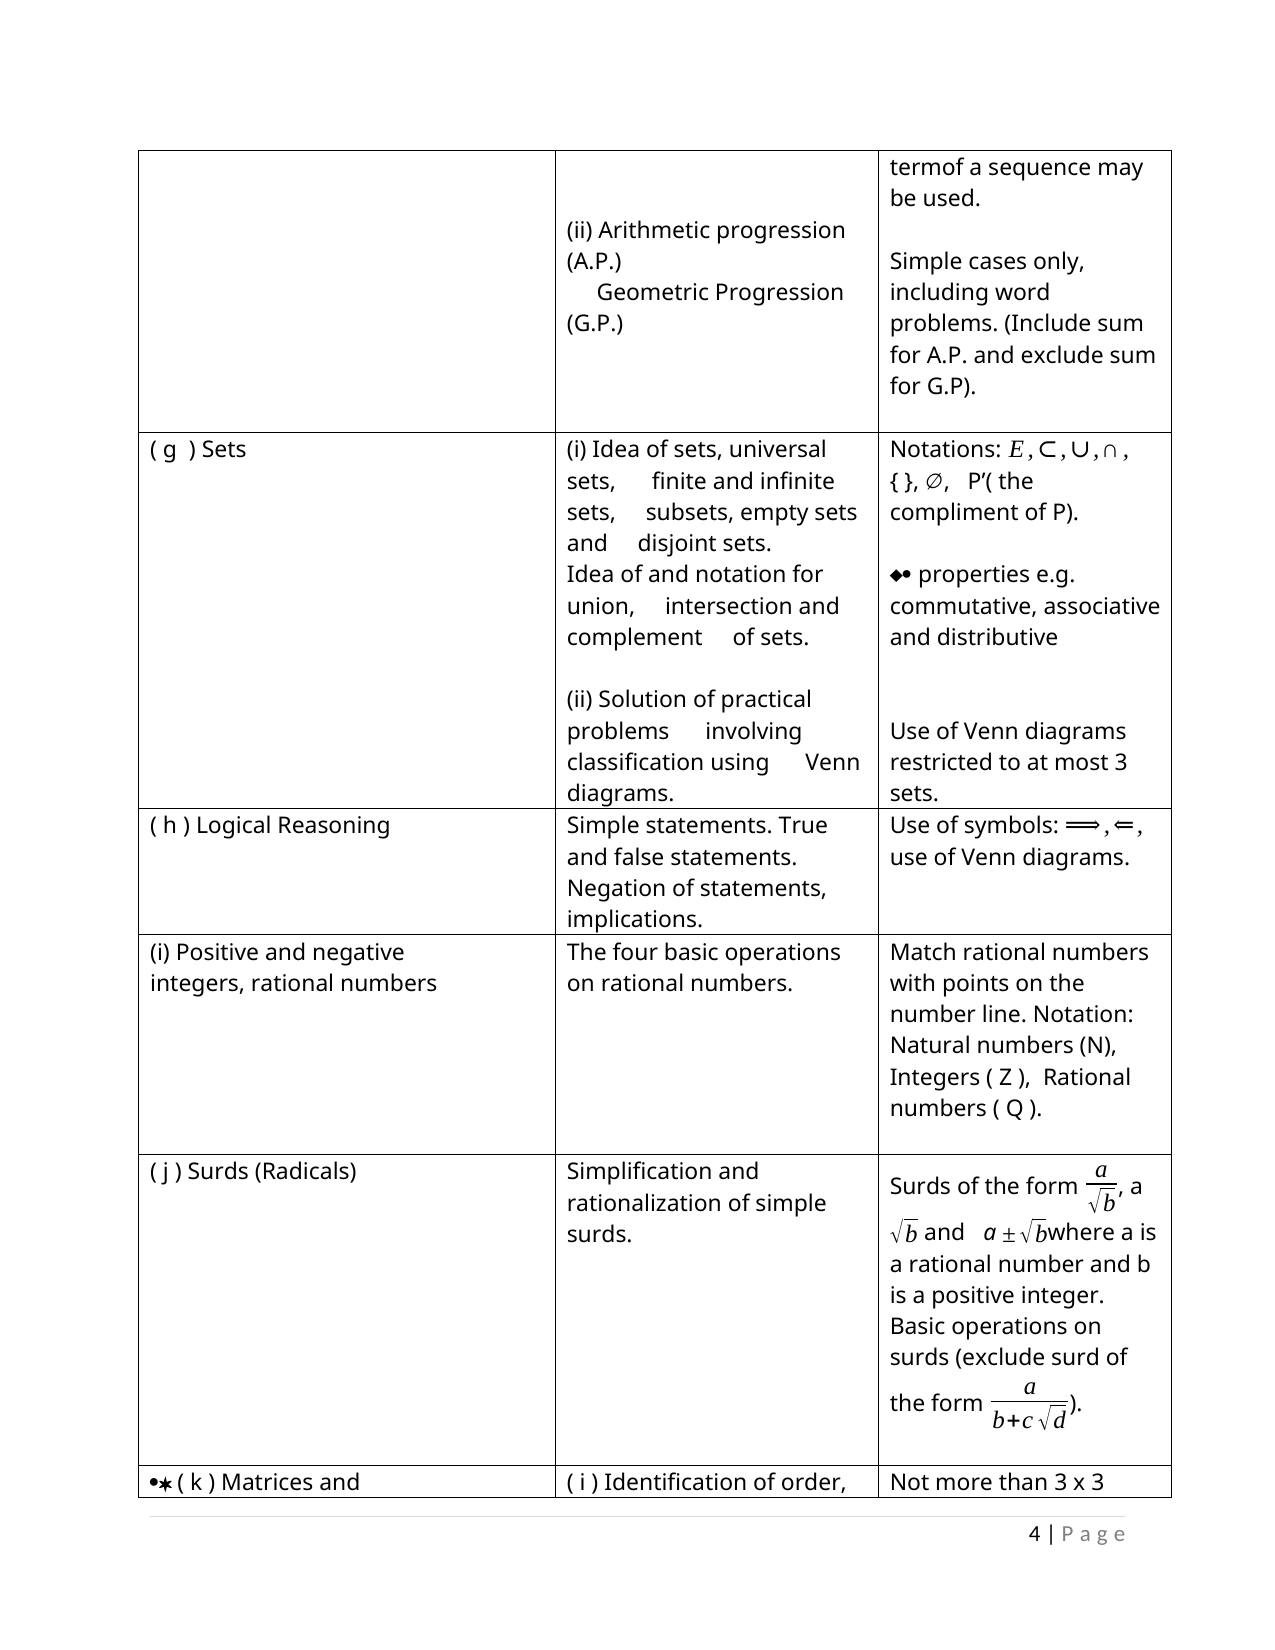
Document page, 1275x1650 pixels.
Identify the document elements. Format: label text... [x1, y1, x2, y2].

table_cell Simple statements. True and false statements. Negation of statements, implications. [556, 809, 878, 934]
table_cell Simplification and rationalization of simple surds. [556, 1155, 878, 1465]
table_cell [139, 1466, 555, 1497]
table_cell Notations: { }, , P’( the compliment of P). properties e.g. commutative, associative and distributive Use of Venn diagrams restricted to at most 3 sets. [879, 433, 1171, 808]
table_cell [556, 1466, 878, 1497]
table_cell ( h ) Logical Reasoning [139, 809, 555, 934]
table_cell Match rational numbers with points on the number line. Notation: Natural numbers (N), Integers ( Z ), Rational numbers ( Q ). [879, 935, 1171, 1154]
table_cell ( g ) Sets [139, 433, 555, 808]
table_cell (i) Positive and negative integers, rational numbers [139, 935, 555, 1154]
table_cell ( j ) Surds (Radicals) [139, 1155, 555, 1465]
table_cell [139, 151, 555, 432]
table_cell The four basic operations on rational numbers. [556, 935, 878, 1154]
table_cell Surds of the form , a and a where a is a rational number and b is a positive integer. Basic operations on surds (exclude surd of the form ). [879, 1155, 1171, 1465]
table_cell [879, 151, 1171, 432]
table_cell Use of symbols: use of Venn diagrams. [879, 809, 1171, 934]
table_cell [556, 151, 878, 432]
table_cell (i) Idea of sets, universal sets, finite and infinite sets, subsets, empty sets and disjoint sets. Idea of and notation for union, intersection and complement of sets. (ii) Solution of practical problems involving classification using Venn diagrams. [556, 433, 878, 808]
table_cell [879, 1466, 1171, 1497]
